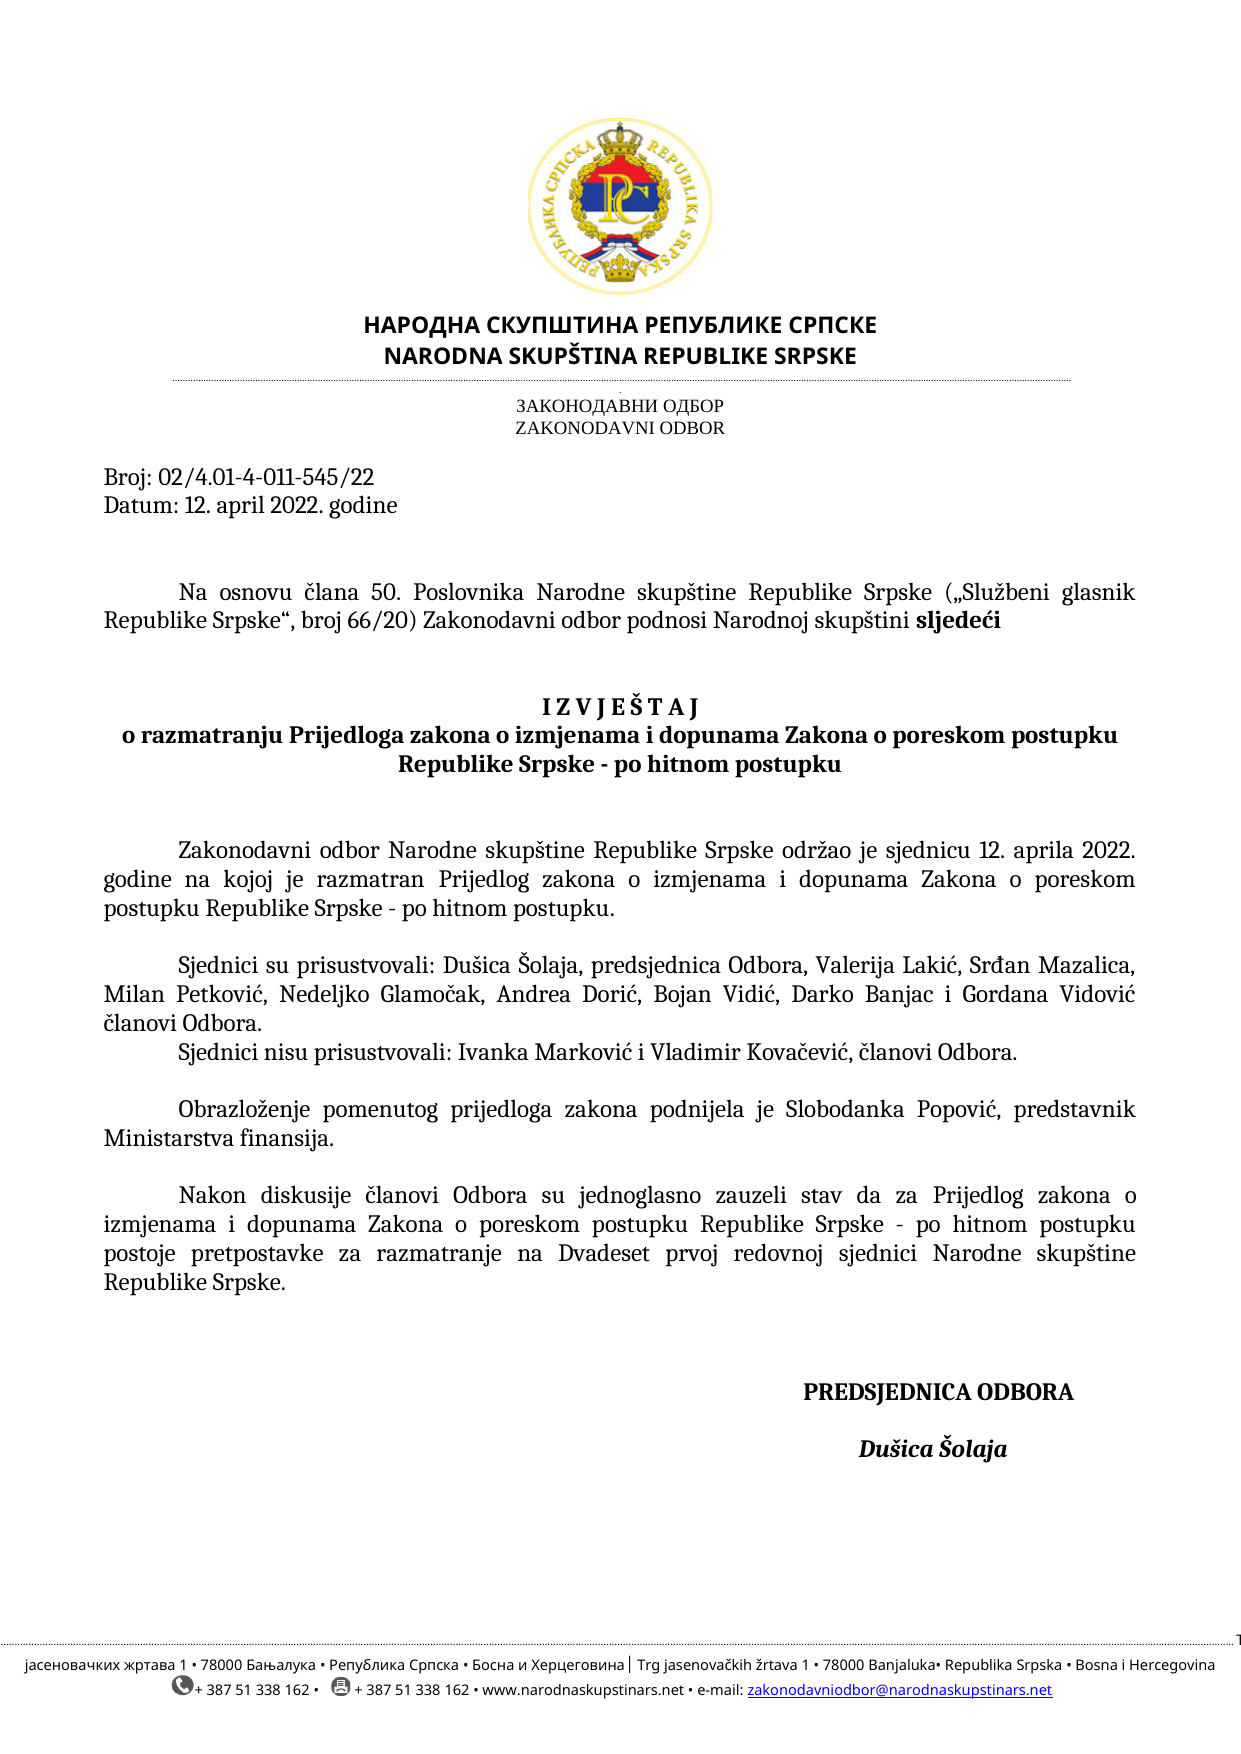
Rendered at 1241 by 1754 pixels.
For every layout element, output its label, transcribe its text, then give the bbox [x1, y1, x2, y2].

text Broj: 02/4.01-4-011-545/22 [103, 462, 1137, 491]
text Datum: 12. april 2022. godine [103, 491, 1137, 520]
text I Z V J E Š T A J [103, 692, 1137, 721]
text Obrazloženje pomenutog prijedloga zakona podnijela je Slobodanka Popović, predstavnik Ministarstva finansija. [103, 1095, 1137, 1152]
text Nakon diskusije članovi Odbora su jednoglasno zauzeli stav da za Prijedlog zakona o izmjenama i dopunama Zakona o poreskom postupku Republike Srpske - po hitnom postupku postoje pretpostavke za razmatranje na Dvadeset prvoj redovnoj sjednici Narodne skupštine Republike Srpske. [103, 1181, 1137, 1296]
text Sjednici su prisustvovali: Dušica Šolaja, predsjednica Odbora, Valerija Lakić, Srđan Mazalica, Milan Petković, Nedeljko Glamočak, Andrea Dorić, Bojan Vidić, Darko Banjac i Gordana Vidović članovi Odbora. [103, 951, 1137, 1037]
text Na osnovu člana 50. Poslovnika Narodne skupštine Republike Srpske („Službeni glasnik Republike Srpske“, broj 66/20) Zakonodavni odbor podnosi Narodnoj skupštini sljedeći [103, 577, 1137, 635]
text Zakonodavni odbor Narodne skupštine Republike Srpske održao je sjednicu 12. aprila 2022. godine na kojoj je razmatran Prijedlog zakona o izmjenama i dopunama Zakona o poreskom postupku Republike Srpske - po hitnom postupku. [103, 836, 1137, 922]
text Sjednici nisu prisustvovali: Ivanka Marković i Vladimir Kovačević, članovi Odbora. [103, 1037, 1137, 1066]
text Dušica Šolaja [103, 1435, 1137, 1464]
text PREDSJEDNICA ODBORA [103, 1378, 1137, 1407]
text o razmatranju Prijedloga zakona o izmjenama i dopunama Zakona o poreskom postupku Republike Srpske - po hitnom postupku [103, 721, 1137, 779]
